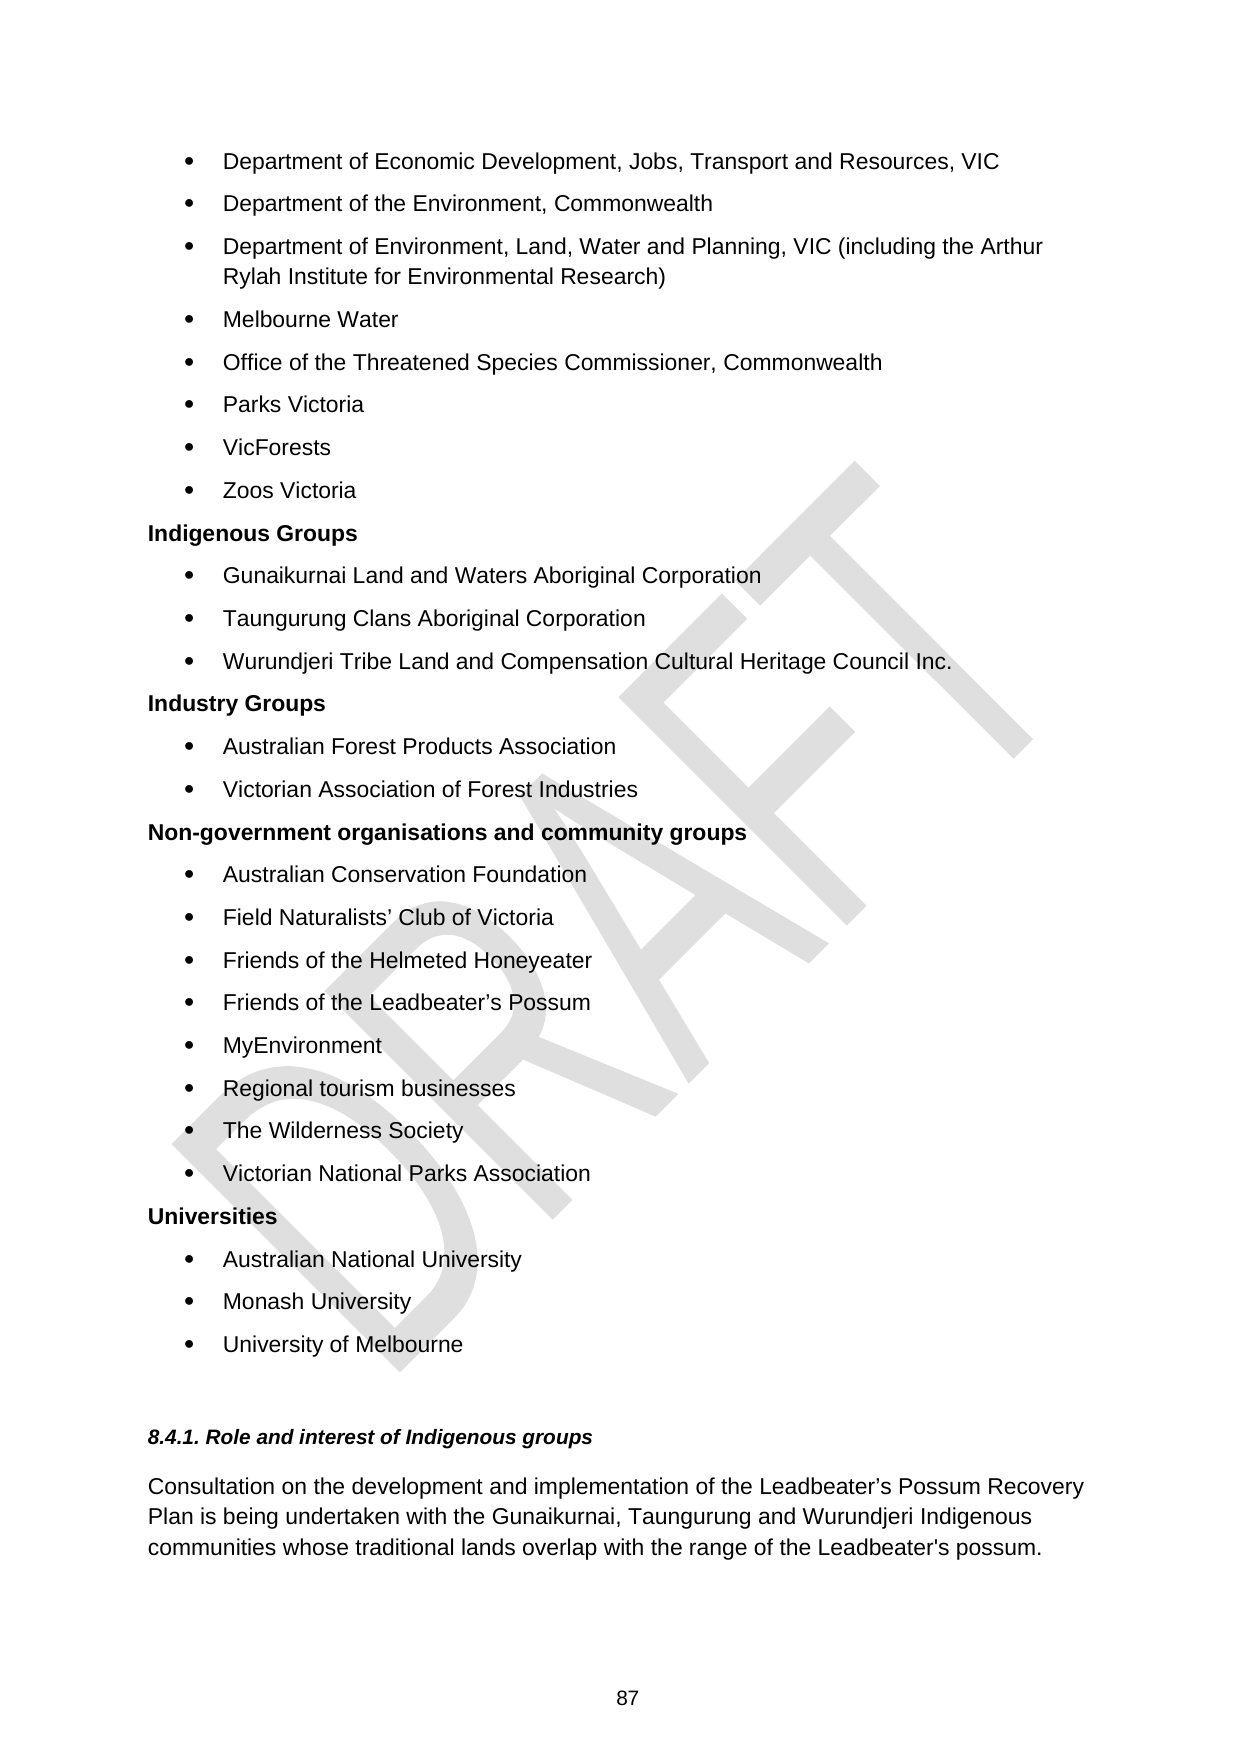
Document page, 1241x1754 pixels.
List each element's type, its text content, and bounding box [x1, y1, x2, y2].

list Australian Conservation Foundation [185, 861, 1107, 888]
list Victorian National Parks Association [185, 1160, 1107, 1187]
list Office of the Threatened Species Commissioner, Commonwealth [185, 349, 1107, 375]
list Monash University [185, 1288, 1107, 1315]
list Australian National University [185, 1246, 1107, 1272]
list Friends of the Helmeted Honeyeater [185, 947, 1107, 973]
list The Wilderness Society [185, 1117, 1107, 1144]
list VicForests [185, 434, 1107, 461]
text Universities [148, 1203, 1107, 1229]
list Field Naturalists’ Club of Victoria [185, 904, 1107, 930]
text Industry Groups [148, 690, 1107, 717]
list Gunaikurnai Land and Waters Aboriginal Corporation [185, 562, 1107, 589]
list Victorian Association of Forest Industries [185, 776, 1107, 802]
list Taungurung Clans Aboriginal Corporation [185, 605, 1107, 631]
list Regional tourism businesses [185, 1075, 1107, 1101]
list Friends of the Leadbeater’s Possum [185, 989, 1107, 1016]
subtitle 8.4.1. Role and interest of Indigenous groups [148, 1425, 1107, 1449]
list Department of the Environment, Commonwealth [185, 190, 1107, 217]
list University of Melbourne [185, 1331, 1107, 1357]
list Department of Economic Development, Jobs, Transport and Resources, VIC [185, 148, 1107, 174]
list Australian Forest Products Association [185, 733, 1107, 759]
list Melbourne Water [185, 306, 1107, 332]
list Parks Victoria [185, 391, 1107, 418]
text Indigenous Groups [148, 519, 1107, 546]
list MyEnvironment [185, 1032, 1107, 1058]
list Department of Environment, Land, Water and Planning, VIC (including the Arthur Rylah Institute for Environmental Research) [185, 233, 1107, 290]
list Wurundjeri Tribe Land and Compensation Cultural Heritage Council Inc. [185, 648, 1107, 674]
list Zoos Victoria [185, 477, 1107, 503]
text Non-government organisations and community groups [148, 818, 1107, 845]
text Consultation on the development and implementation of the Leadbeater’s Possum Recovery Plan is being undertaken with the Gunaikurnai, Taungurung and Wurundjeri Indigenous communities whose traditional lands overlap with the range of the Leadbeater's possum. [148, 1473, 1107, 1560]
